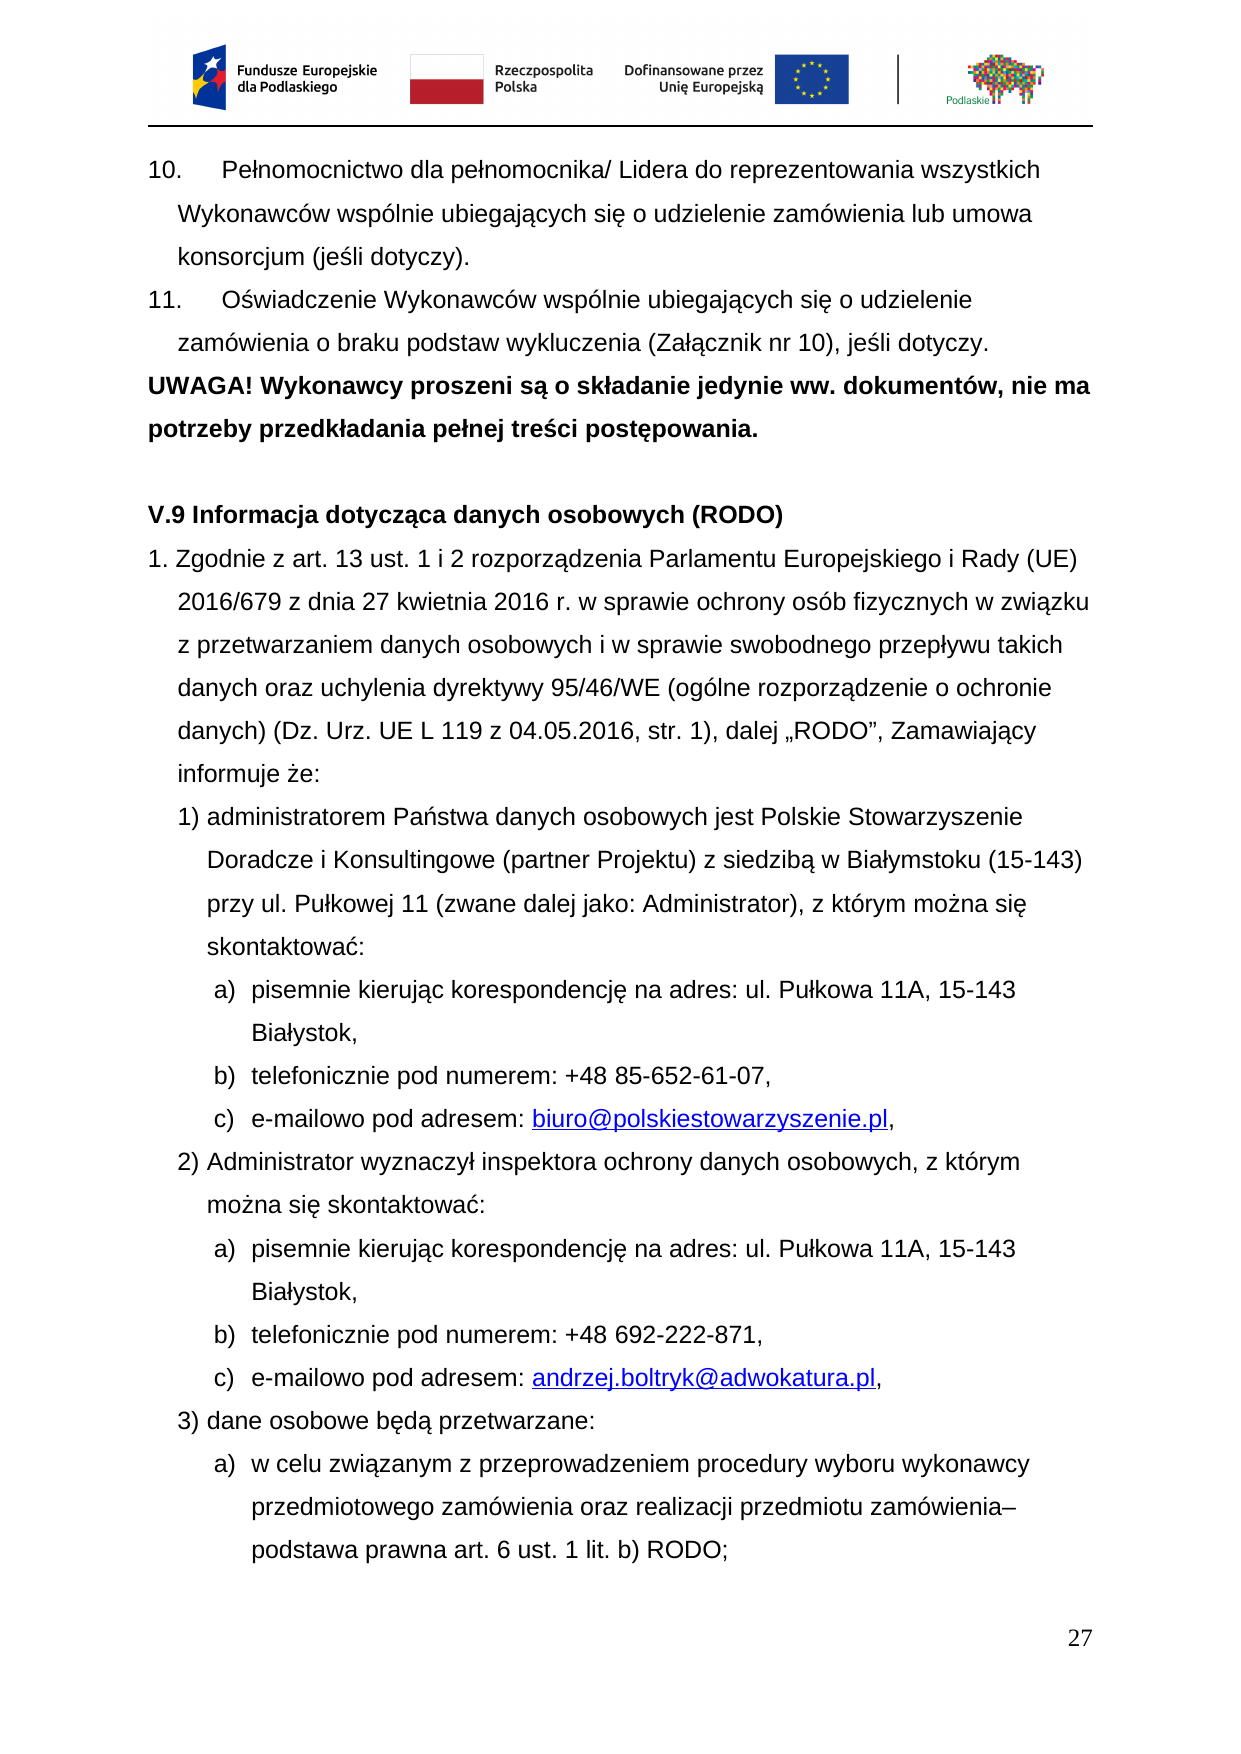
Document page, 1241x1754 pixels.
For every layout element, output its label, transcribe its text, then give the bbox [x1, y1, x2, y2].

list Oświadczenie Wykonawców wspólnie ubiegających się o udzielenie zamówienia o braku podstaw wykluczenia (Załącznik nr 10), jeśli dotyczy. [148, 285, 1093, 357]
list Pełnomocnictwo dla pełnomocnika/ Lidera do reprezentowania wszystkich Wykonawców wspólnie ubiegających się o udzielenie zamówienia lub umowa konsorcjum (jeśli dotyczy). [148, 156, 1093, 271]
text UWAGA! Wykonawcy proszeni są o składanie jedynie ww. dokumentów, nie ma potrzeby przedkładania pełnej treści postępowania. [148, 371, 1093, 443]
list telefonicznie pod numerem: +48 692-222-871, [213, 1320, 1093, 1349]
list Administrator wyznaczył inspektora ochrony danych osobowych, z którym można się skontaktować: [177, 1147, 1093, 1219]
list pisemnie kierując korespondencję na adres: ul. Pułkowa 11A, 15-143 Białystok, [213, 1234, 1093, 1306]
picture [150, 14, 1090, 124]
list telefonicznie pod numerem: +48 85-652-61-07, [213, 1061, 1093, 1090]
list w celu związanym z przeprowadzeniem procedury wyboru wykonawcy przedmiotowego zamówienia oraz realizacji przedmiotu zamówienia– podstawa prawna art. 6 ust. 1 lit. b) RODO; [213, 1449, 1093, 1564]
list e-mailowo pod adresem: andrzej.boltryk@adwokatura.pl, [213, 1363, 1093, 1392]
text 1. Zgodnie z art. 13 ust. 1 i 2 rozporządzenia Parlamentu Europejskiego i Rady (UE) 2016/679 z dnia 27 kwietnia 2016 r. w sprawie ochrony osób fizycznych w związku z przetwarzaniem danych osobowych i w sprawie swobodnego przepływu takich danych oraz uchylenia dyrektywy 95/46/WE (ogólne rozporządzenie o ochronie danych) (Dz. Urz. UE L 119 z 04.05.2016, str. 1), dalej „RODO”, Zamawiający informuje że: [148, 544, 1093, 788]
list dane osobowe będą przetwarzane: [177, 1406, 1093, 1435]
list pisemnie kierując korespondencję na adres: ul. Pułkowa 11A, 15-143 Białystok, [213, 975, 1093, 1047]
list administratorem Państwa danych osobowych jest Polskie Stowarzyszenie Doradcze i Konsultingowe (partner Projektu) z siedzibą w Białymstoku (15-143) przy ul. Pułkowej 11 (zwane dalej jako: Administrator), z którym można się skontaktować: [177, 802, 1093, 961]
list e-mailowo pod adresem: biuro@polskiestowarzyszenie.pl, [213, 1104, 1093, 1133]
subtitle V.9 Informacja dotycząca danych osobowych (RODO) [148, 501, 1093, 529]
